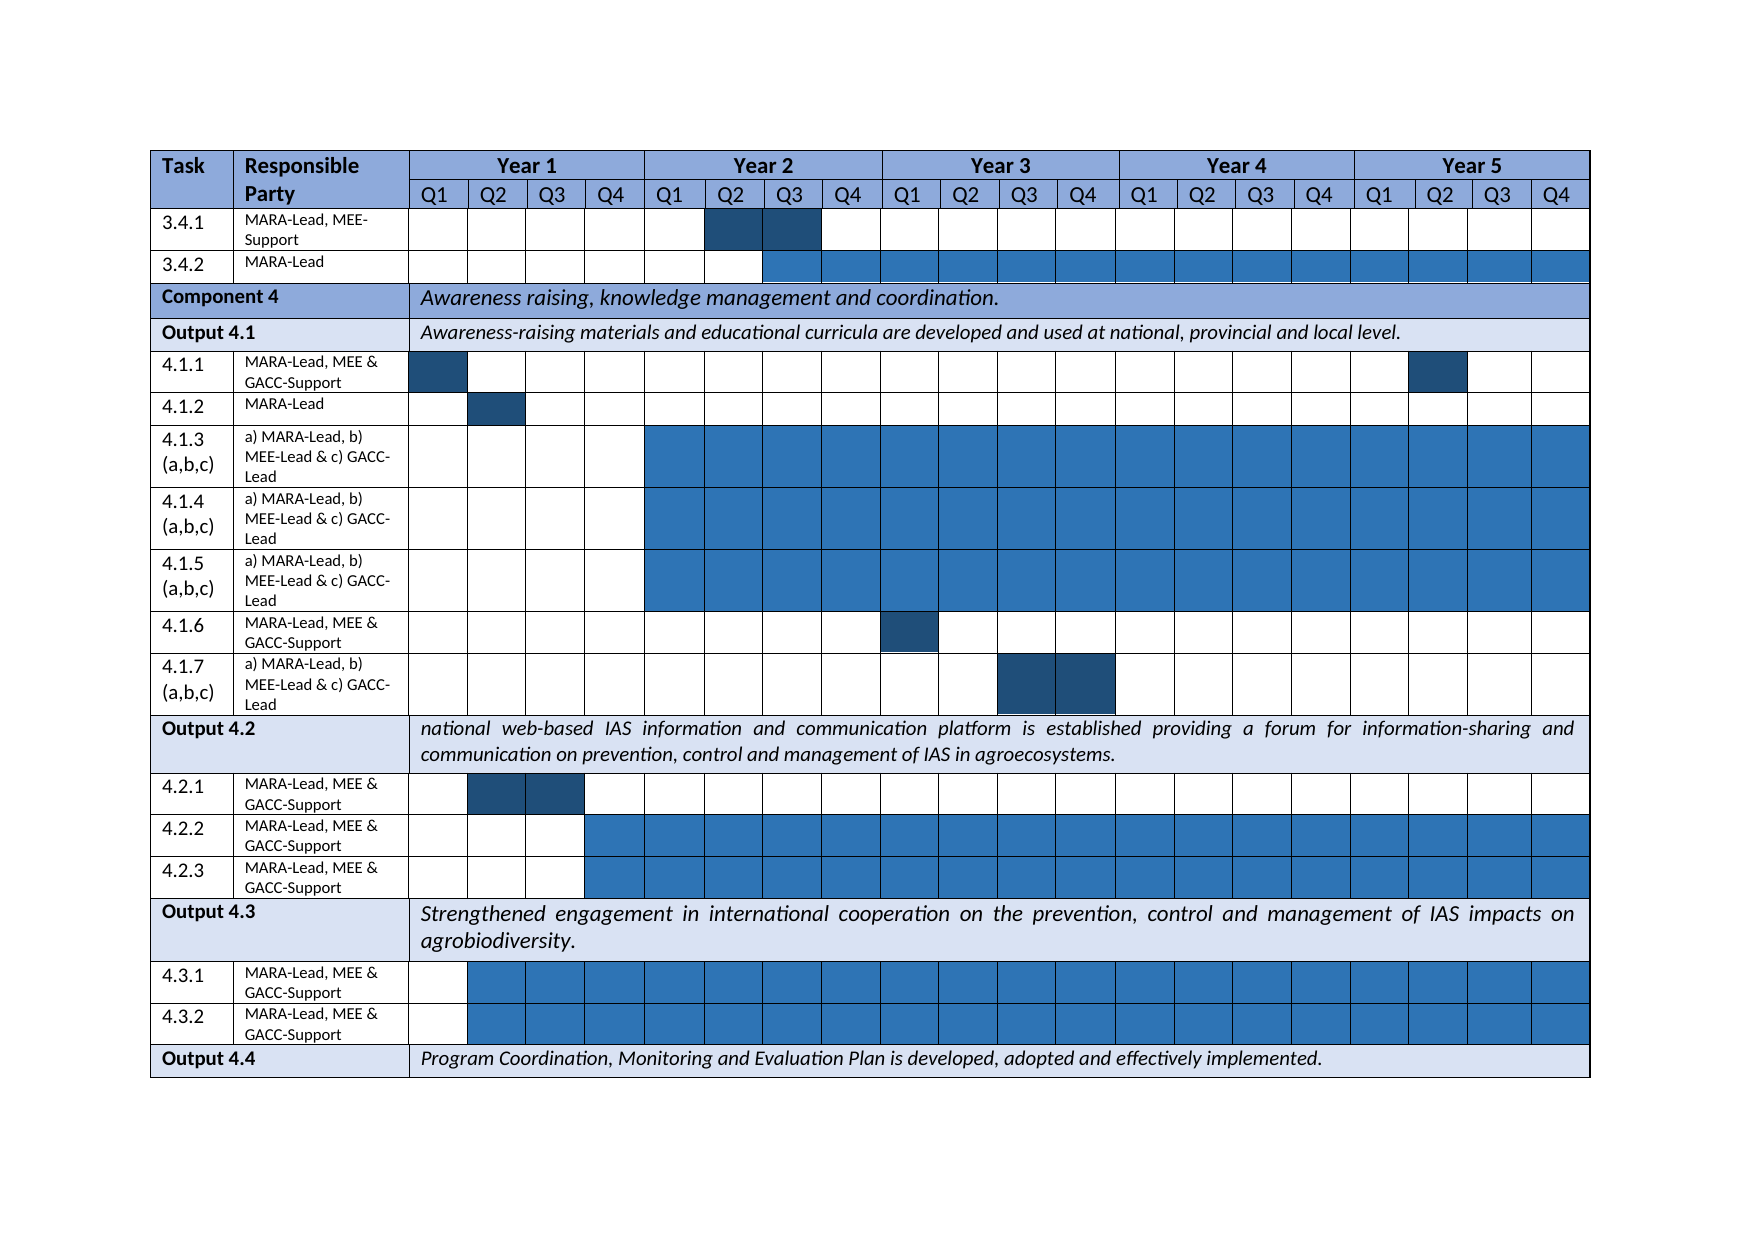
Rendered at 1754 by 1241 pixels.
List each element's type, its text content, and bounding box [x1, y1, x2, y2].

table_cell [763, 654, 821, 714]
table_cell [998, 962, 1055, 1003]
table_cell [1056, 426, 1115, 487]
table_cell [763, 815, 821, 856]
table_cell [1116, 815, 1174, 856]
table_cell [705, 209, 762, 250]
table_cell [1532, 488, 1589, 549]
table_cell [763, 209, 821, 250]
table_cell [705, 962, 762, 1003]
table_cell [1409, 488, 1467, 549]
table_cell [1175, 774, 1232, 814]
table_cell [1351, 815, 1408, 856]
table_cell [1532, 251, 1589, 282]
table_cell [1532, 550, 1589, 611]
table_cell [1351, 612, 1408, 652]
table_cell [1409, 962, 1467, 1003]
table_cell Q3 [1000, 180, 1057, 208]
table_cell [939, 1004, 997, 1044]
table_cell [468, 962, 525, 1003]
table_cell [1292, 654, 1350, 714]
table_cell [526, 209, 584, 250]
table_cell [526, 393, 584, 425]
table_cell [1233, 962, 1291, 1003]
table_header Year 3 [883, 151, 1119, 179]
table_cell Q3 [765, 180, 822, 208]
table_cell [585, 550, 644, 611]
table_cell [705, 815, 762, 856]
table_cell 4.1.6 [151, 612, 233, 652]
table_cell [1532, 1004, 1589, 1044]
table_cell [1292, 209, 1350, 250]
table_cell [585, 654, 644, 714]
table_cell [1116, 209, 1174, 250]
table_cell 4.2.3 [151, 857, 233, 898]
table_cell [1468, 251, 1531, 282]
table_cell Output 4.4 [151, 1045, 409, 1077]
table_cell [526, 488, 584, 549]
table_cell [822, 393, 880, 425]
table_cell 3.4.2 [151, 251, 233, 282]
table_cell [1292, 1004, 1350, 1044]
table_cell [763, 352, 821, 392]
table_cell [1233, 550, 1291, 611]
table_cell [1292, 352, 1350, 392]
table_cell [1292, 612, 1350, 652]
table_cell [763, 1004, 821, 1044]
table_cell [998, 815, 1055, 856]
table_cell [763, 857, 821, 898]
table_cell [468, 426, 525, 487]
table_cell Q1 [410, 180, 468, 208]
table_cell [822, 209, 880, 250]
table_header Task [151, 151, 233, 208]
table_cell [409, 654, 467, 714]
table_cell [1468, 774, 1531, 814]
table_cell [1409, 612, 1467, 652]
table_cell [526, 426, 584, 487]
table_cell [1233, 857, 1291, 898]
table_cell MARA-Lead, MEE & GACC-Support [234, 1004, 408, 1044]
table_cell [1409, 393, 1467, 425]
table_cell a) MARA-Lead, b) MEE-Lead & c) GACC-Lead [234, 488, 408, 549]
table_cell [881, 1004, 938, 1044]
table_cell [939, 352, 997, 392]
table_cell [1468, 815, 1531, 856]
table_cell [409, 209, 467, 250]
table_cell [645, 1004, 704, 1044]
table_cell [1532, 209, 1589, 250]
table_cell [1175, 488, 1232, 549]
table_cell [998, 612, 1055, 652]
table_cell [1409, 857, 1467, 898]
table_cell MARA-Lead, MEE & GACC-Support [234, 962, 408, 1003]
table_cell [1292, 550, 1350, 611]
table_cell [881, 393, 938, 425]
table_cell [1175, 209, 1232, 250]
table_cell [998, 251, 1055, 282]
table_cell [468, 251, 525, 282]
table_cell [409, 352, 467, 392]
table_cell [1292, 393, 1350, 425]
table_cell Q4 [823, 180, 882, 208]
table_cell [409, 550, 467, 611]
table_cell [763, 426, 821, 487]
table_cell Program Coordination, Monitoring and Evaluation Plan is developed, adopted and effectively implemented. [410, 1045, 1589, 1077]
table_cell Q3 [528, 180, 585, 208]
table_cell [939, 550, 997, 611]
table_cell [998, 488, 1055, 549]
table_cell Q4 [1532, 180, 1589, 208]
table_cell [526, 1004, 584, 1044]
table_cell [763, 550, 821, 611]
table_cell [1468, 612, 1531, 652]
table_cell MARA-Lead, MEE & GACC-Support [234, 352, 408, 392]
table_cell [1233, 251, 1291, 282]
table_cell [939, 393, 997, 425]
table_cell [1409, 209, 1467, 250]
table_cell [881, 962, 938, 1003]
table_cell [1409, 774, 1467, 814]
table_cell [1233, 612, 1291, 652]
table_cell Q3 [1236, 180, 1294, 208]
table_cell [1468, 857, 1531, 898]
table_cell [1351, 393, 1408, 425]
table_cell [1116, 550, 1174, 611]
table_cell [1351, 209, 1408, 250]
table_cell [468, 612, 525, 652]
table_cell [1056, 251, 1115, 282]
table_cell [585, 393, 644, 425]
table_cell [526, 774, 584, 814]
table_cell [468, 393, 525, 425]
table_cell [1468, 426, 1531, 487]
table_cell [1292, 962, 1350, 1003]
table_cell [409, 612, 467, 652]
table_cell [705, 352, 762, 392]
table_cell a) MARA-Lead, b) MEE-Lead & c) GACC-Lead [234, 426, 408, 487]
table_cell [1175, 962, 1232, 1003]
table_cell [526, 962, 584, 1003]
table_cell [1351, 962, 1408, 1003]
table_cell [1351, 426, 1408, 487]
table_cell [881, 209, 938, 250]
table_cell [1175, 426, 1232, 487]
table_cell [705, 654, 762, 714]
table_cell [409, 488, 467, 549]
table_cell [645, 550, 704, 611]
table_cell [998, 550, 1055, 611]
table_cell [1468, 962, 1531, 1003]
table_cell [1116, 774, 1174, 814]
table_cell [822, 857, 880, 898]
table_cell [1468, 550, 1531, 611]
table_cell [939, 962, 997, 1003]
table_cell [998, 426, 1055, 487]
table_cell [1233, 774, 1291, 814]
table_cell [645, 209, 704, 250]
table_cell [526, 654, 584, 714]
table_cell [705, 426, 762, 487]
table_cell [468, 774, 525, 814]
table_cell Strengthened engagement in international cooperation on the prevention, control and management of IAS impacts on agrobiodiversity. [410, 899, 1589, 961]
table_cell Q2 [706, 180, 764, 208]
table_cell [763, 488, 821, 549]
table_cell [645, 488, 704, 549]
table_cell [1233, 352, 1291, 392]
table_header Year 2 [645, 151, 882, 179]
table_cell [881, 857, 938, 898]
table_cell [822, 1004, 880, 1044]
table_cell [1468, 654, 1531, 714]
table_cell [881, 654, 938, 714]
table_cell [1233, 488, 1291, 549]
table_cell 4.3.2 [151, 1004, 233, 1044]
table_cell [822, 488, 880, 549]
table_cell [1175, 393, 1232, 425]
table_cell [1409, 815, 1467, 856]
table_cell [1233, 426, 1291, 487]
table_cell [1233, 815, 1291, 856]
table_cell [1532, 393, 1589, 425]
table_cell [763, 612, 821, 652]
table_cell [1116, 1004, 1174, 1044]
table_cell [1351, 352, 1408, 392]
table_cell national web-based IAS information and communication platform is established providing a forum for information-sharing and communication on prevention, control and management of IAS in agroecosystems. [410, 716, 1589, 773]
table_cell [1409, 654, 1467, 714]
table_cell 4.3.1 [151, 962, 233, 1003]
table_cell [585, 612, 644, 652]
table_cell [585, 815, 644, 856]
table_cell Q1 [645, 180, 705, 208]
table_cell Q2 [941, 180, 999, 208]
table_cell [822, 962, 880, 1003]
table_cell [939, 857, 997, 898]
table_cell [881, 251, 938, 282]
table_cell [822, 654, 880, 714]
table_cell [1056, 815, 1115, 856]
table_cell [409, 1004, 467, 1044]
table_cell [468, 815, 525, 856]
table_cell [1292, 857, 1350, 898]
table_header Year 5 [1355, 151, 1589, 179]
table_cell [1351, 774, 1408, 814]
table_cell [526, 612, 584, 652]
table_cell [1351, 1004, 1408, 1044]
table_cell [526, 352, 584, 392]
table_cell [409, 962, 467, 1003]
table_cell [998, 857, 1055, 898]
table_cell Q1 [1355, 180, 1415, 208]
table_cell [1351, 488, 1408, 549]
table_cell 3.4.1 [151, 209, 233, 250]
table_cell [822, 352, 880, 392]
table_cell [1116, 654, 1174, 714]
table_cell 4.2.2 [151, 815, 233, 856]
table_cell [468, 1004, 525, 1044]
table_cell [822, 550, 880, 611]
table_cell [1409, 251, 1467, 282]
table_cell [881, 612, 938, 652]
table_cell [1292, 426, 1350, 487]
table_cell [1175, 550, 1232, 611]
table_cell [939, 251, 997, 282]
table_cell [526, 815, 584, 856]
table_cell [1056, 550, 1115, 611]
table_cell a) MARA-Lead, b) MEE-Lead & c) GACC-Lead [234, 550, 408, 611]
table_cell [645, 654, 704, 714]
table_cell [645, 857, 704, 898]
table_cell 4.2.1 [151, 774, 233, 814]
table_cell [763, 393, 821, 425]
table_cell [881, 352, 938, 392]
table_cell [998, 1004, 1055, 1044]
table_header Responsible Party [234, 151, 409, 208]
table_cell Q2 [469, 180, 527, 208]
table_cell [1116, 426, 1174, 487]
table_cell [881, 815, 938, 856]
table_cell [1056, 488, 1115, 549]
table_cell 4.1.5 (a,b,c) [151, 550, 233, 611]
table_cell 4.1.3 (a,b,c) [151, 426, 233, 487]
table_cell [705, 857, 762, 898]
table_cell [705, 393, 762, 425]
table_cell [939, 426, 997, 487]
table_cell [1292, 251, 1350, 282]
table_cell MARA-Lead [234, 251, 408, 282]
table_cell Q4 [1058, 180, 1119, 208]
table_cell [705, 774, 762, 814]
table_cell MARA-Lead, MEE & GACC-Support [234, 774, 408, 814]
table_cell [1056, 612, 1115, 652]
table_cell [1532, 654, 1589, 714]
table_cell Q2 [1416, 180, 1472, 208]
table_cell 4.1.7 (a,b,c) [151, 654, 233, 714]
table_cell [1532, 815, 1589, 856]
table_cell [881, 550, 938, 611]
table_cell [1292, 488, 1350, 549]
table_cell Q1 [1120, 180, 1177, 208]
table_cell [1175, 251, 1232, 282]
table_cell MARA-Lead, MEE & GACC-Support [234, 857, 408, 898]
table_cell [645, 612, 704, 652]
table_cell [1175, 1004, 1232, 1044]
table_cell [645, 352, 704, 392]
table_cell [468, 209, 525, 250]
table_cell [1233, 654, 1291, 714]
table_cell [998, 393, 1055, 425]
table_cell [409, 815, 467, 856]
table_cell [1175, 612, 1232, 652]
table_cell [1056, 857, 1115, 898]
table_cell [881, 488, 938, 549]
table_cell [1468, 209, 1531, 250]
table_cell [645, 393, 704, 425]
table_cell [763, 251, 821, 282]
table_cell [1532, 426, 1589, 487]
table_cell a) MARA-Lead, b) MEE-Lead & c) GACC-Lead [234, 654, 408, 714]
table_cell [468, 550, 525, 611]
table_cell [1409, 352, 1467, 392]
table_cell Output 4.1 [151, 319, 409, 351]
table_cell [822, 251, 880, 282]
table_cell [526, 251, 584, 282]
table_cell [585, 857, 644, 898]
table_cell [1351, 550, 1408, 611]
table_cell [1175, 352, 1232, 392]
table_cell Q4 [586, 180, 644, 208]
table_cell [1351, 857, 1408, 898]
table_cell [939, 654, 997, 714]
table_cell [409, 251, 467, 282]
table_cell [998, 654, 1055, 714]
table_cell MARA-Lead, MEE-Support [234, 209, 408, 250]
table_cell Awareness raising, knowledge management and coordination. [410, 284, 1589, 318]
table_cell [939, 488, 997, 549]
table_cell [409, 426, 467, 487]
table_cell [585, 209, 644, 250]
table_cell [585, 251, 644, 282]
table_cell 4.1.1 [151, 352, 233, 392]
table_cell [1175, 857, 1232, 898]
table_cell [1116, 612, 1174, 652]
table_cell [1409, 1004, 1467, 1044]
table_cell [1175, 654, 1232, 714]
table_cell Output 4.2 [151, 716, 409, 773]
table_cell [1532, 352, 1589, 392]
table_cell [645, 815, 704, 856]
table_cell [1056, 352, 1115, 392]
table_cell [881, 426, 938, 487]
table_cell [705, 488, 762, 549]
table_cell [939, 612, 997, 652]
table_cell [822, 774, 880, 814]
table_cell [1233, 209, 1291, 250]
table_cell [881, 774, 938, 814]
table_cell [1409, 426, 1467, 487]
table_cell [1468, 1004, 1531, 1044]
table_cell [1116, 393, 1174, 425]
table_cell [1056, 774, 1115, 814]
table_cell [1292, 815, 1350, 856]
table_cell [705, 251, 762, 282]
table_cell Output 4.3 [151, 899, 409, 961]
table_cell [1468, 393, 1531, 425]
table_cell [409, 393, 467, 425]
table_cell [468, 352, 525, 392]
table_cell [705, 612, 762, 652]
table_cell [822, 426, 880, 487]
table_cell [1056, 962, 1115, 1003]
table_cell [705, 1004, 762, 1044]
table_cell [1468, 352, 1531, 392]
table_cell [1292, 774, 1350, 814]
table_cell [998, 352, 1055, 392]
table_cell [939, 209, 997, 250]
table_cell [1116, 352, 1174, 392]
table_cell [468, 857, 525, 898]
table_cell 4.1.4 (a,b,c) [151, 488, 233, 549]
table_cell [1233, 393, 1291, 425]
table_cell [1351, 654, 1408, 714]
table_cell Awareness-raising materials and educational curricula are developed and used at national, provincial and local level. [410, 319, 1589, 351]
table_header Year 1 [410, 151, 644, 179]
table_cell [763, 774, 821, 814]
table_cell [1056, 209, 1115, 250]
table_cell [585, 352, 644, 392]
table_cell [998, 774, 1055, 814]
table_cell [1532, 857, 1589, 898]
table_cell [939, 774, 997, 814]
table_cell MARA-Lead [234, 393, 408, 425]
table_cell [1532, 774, 1589, 814]
table_cell [1532, 612, 1589, 652]
table_cell [1116, 857, 1174, 898]
table_cell [1116, 962, 1174, 1003]
table_cell [585, 774, 644, 814]
table_cell [1532, 962, 1589, 1003]
table_cell MARA-Lead, MEE & GACC-Support [234, 612, 408, 652]
table_cell [585, 488, 644, 549]
table_cell [468, 654, 525, 714]
table_cell [1056, 1004, 1115, 1044]
table_cell [998, 209, 1055, 250]
table_cell [1233, 1004, 1291, 1044]
table_cell [645, 962, 704, 1003]
table_cell [645, 426, 704, 487]
table_cell [1175, 815, 1232, 856]
table_cell [1351, 251, 1408, 282]
table_cell 4.1.2 [151, 393, 233, 425]
table_cell [1116, 488, 1174, 549]
table_header Year 4 [1120, 151, 1354, 179]
table_cell MARA-Lead, MEE & GACC-Support [234, 815, 408, 856]
table_cell Q4 [1295, 180, 1354, 208]
table_cell [645, 251, 704, 282]
table_cell [526, 550, 584, 611]
table_cell Q1 [883, 180, 940, 208]
table_cell [409, 774, 467, 814]
table_cell [468, 488, 525, 549]
table_cell [1056, 654, 1115, 714]
table_cell [763, 962, 821, 1003]
table_cell [645, 774, 704, 814]
table_cell [1116, 251, 1174, 282]
table_cell [409, 857, 467, 898]
table_cell [1056, 393, 1115, 425]
table_cell [939, 815, 997, 856]
table_cell [705, 550, 762, 611]
table_cell [585, 426, 644, 487]
table_cell [822, 815, 880, 856]
table_cell [1409, 550, 1467, 611]
table_cell Q2 [1178, 180, 1235, 208]
table_cell [822, 612, 880, 652]
table_cell [526, 857, 584, 898]
table_cell [585, 1004, 644, 1044]
table_cell Component 4 [151, 284, 409, 318]
table_cell [585, 962, 644, 1003]
table_cell [1468, 488, 1531, 549]
table_cell Q3 [1473, 180, 1531, 208]
